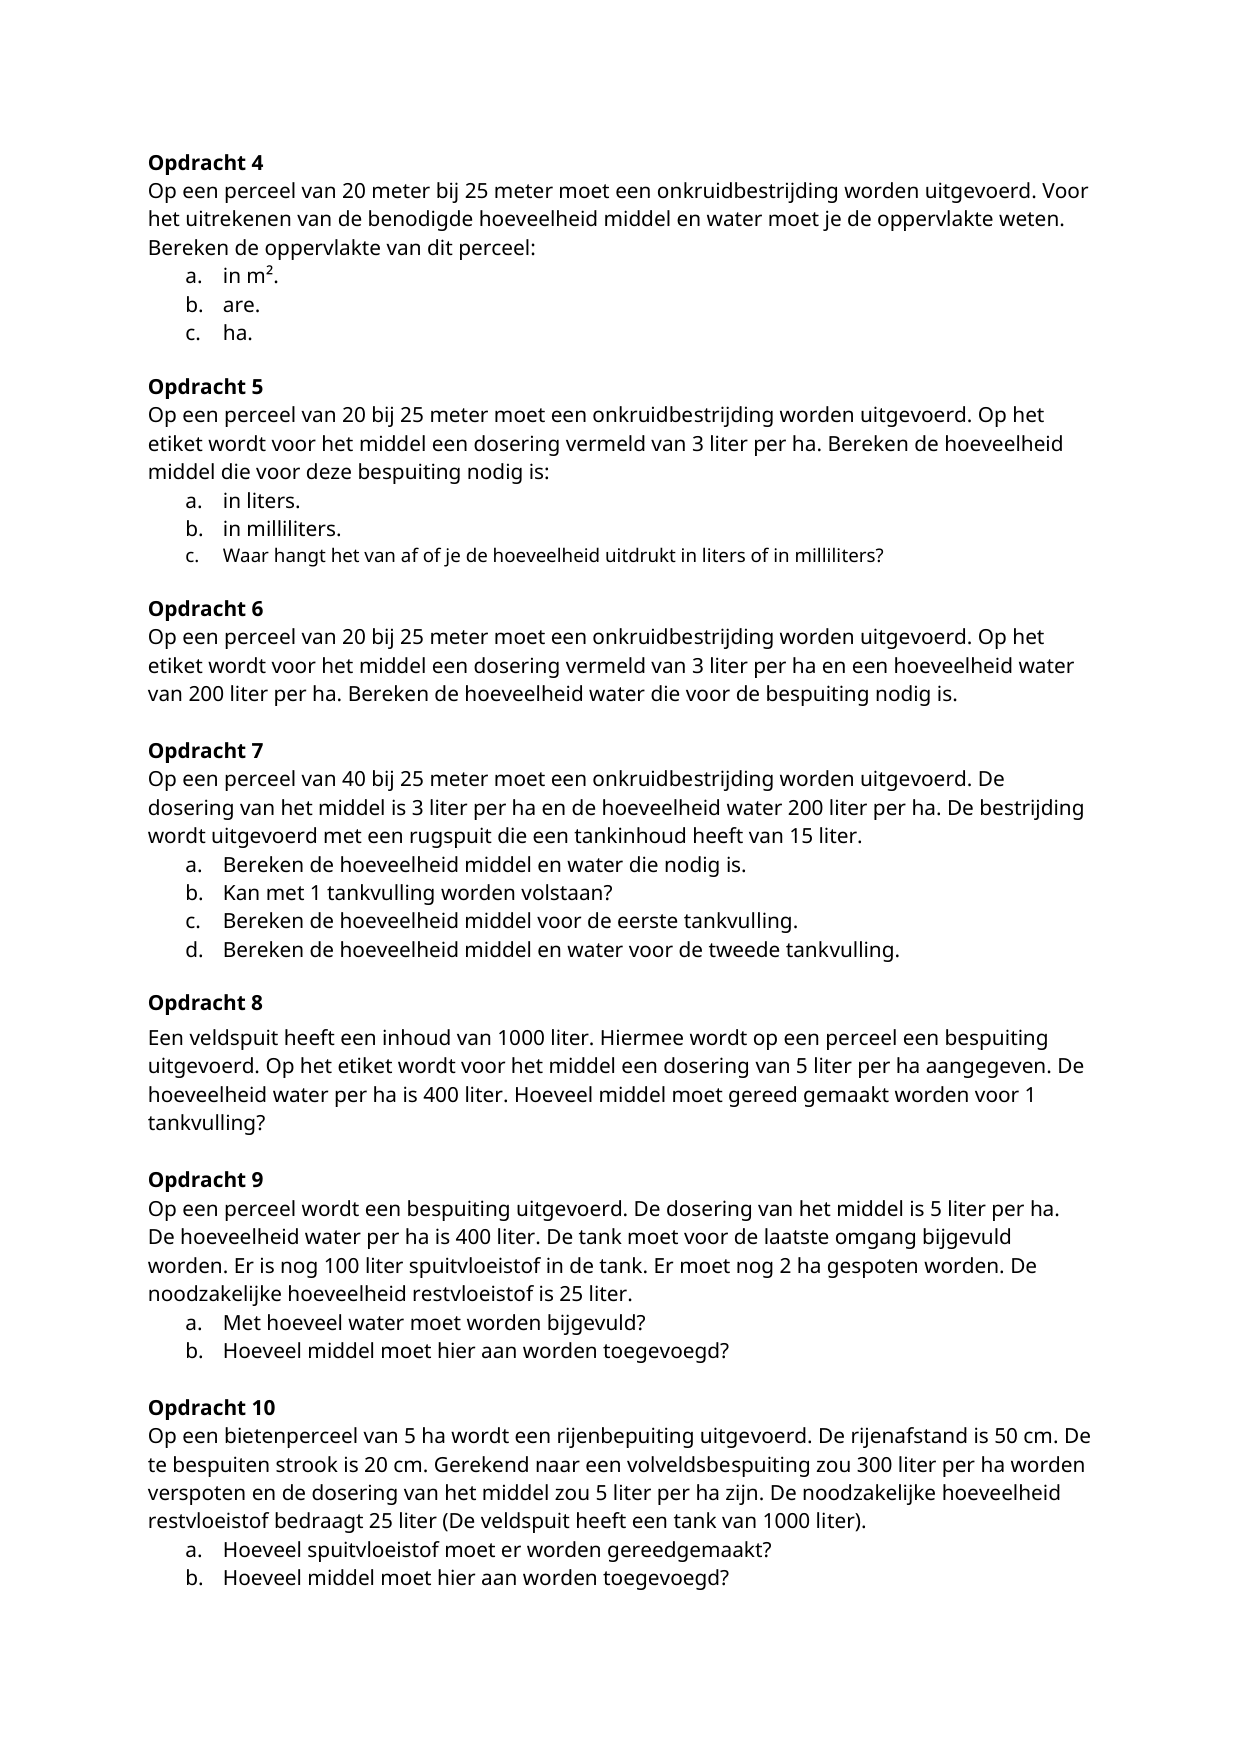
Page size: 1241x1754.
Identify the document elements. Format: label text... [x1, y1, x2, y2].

text Opdracht 9 [148, 1165, 1093, 1194]
list Hoeveel middel moet hier aan worden toegevoegd? [185, 1336, 1093, 1364]
list are. [185, 290, 1093, 318]
list Met hoeveel water moet worden bijgevuld? [185, 1308, 1093, 1336]
text Op een perceel van 40 bij moet een onkruidbestrijding worden uitgevoerd. De dosering van het middel is per ha en de hoeveelheid water per ha. De bestrijding wordt uitgevoerd met een rugspuit die een tankinhoud heeft van . [148, 764, 1093, 850]
text Op een perceel van 20 bij moet een onkruidbestrijding worden uitgevoerd. Op het etiket wordt voor het middel een dosering vermeld van per ha. Bereken de hoeveelheid middel die voor deze bespuiting nodig is: [148, 401, 1093, 486]
text Opdracht 10 [148, 1393, 1093, 1421]
list Bereken de hoeveelheid middel en water die nodig is. [185, 850, 1093, 878]
list Bereken de hoeveelheid middel en water voor de tweede tankvulling. [185, 935, 1093, 963]
text Opdracht 5 [148, 372, 1093, 401]
text Opdracht 4 [148, 148, 1093, 176]
text Bereken de oppervlakte van dit perceel: [148, 233, 1093, 261]
list Waar hangt het van af of je de hoeveelheid uitdrukt in liters of in milliliters? [185, 543, 1093, 568]
text Opdracht 6 [148, 594, 1093, 622]
list ha. [185, 318, 1093, 347]
subtitle Opdracht 8 [148, 988, 1093, 1017]
text Opdracht 7 [148, 736, 1093, 764]
list Kan met 1 tankvulling worden volstaan? [185, 878, 1093, 907]
list Hoeveel spuitvloeistof moet er worden gereedgemaakt? [185, 1535, 1093, 1563]
text Op een perceel van 20 bij moet een onkruidbestrijding worden uitgevoerd. Op het etiket wordt voor het middel een dosering vermeld van per ha en een hoeveelheid water van per ha. Bereken de hoeveelheid water die voor de bespuiting nodig is. [148, 622, 1093, 708]
text Op een perceel wordt een bespuiting uitgevoerd. De dosering van het middel is per ha. De hoeveelheid water per ha is . De tank moet voor de laatste omgang bijgevuld worden. Er is nog spuitvloeistof in de tank. Er moet nog gespoten worden. De noodzakelijke hoeveelheid restvloeistof is . [148, 1194, 1093, 1308]
list in liters. [185, 486, 1093, 514]
text Op een bietenperceel van wordt een rijenbepuiting uitgevoerd. De rijenafstand is . De te bespuiten strook is . Gerekend naar een volveldsbespuiting zou per ha worden verspoten en de dosering van het middel zou per ha zijn. De noodzakelijke hoeveelheid restvloeistof bedraagt (De veldspuit heeft een tank van 1000 liter). [148, 1421, 1093, 1535]
text Op een perceel van bij moet een onkruidbestrijding worden uitgevoerd. Voor het uitrekenen van de benodigde hoeveelheid middel en water moet je de oppervlakte weten. [148, 176, 1093, 233]
list Bereken de hoeveelheid middel voor de eerste tankvulling. [185, 907, 1093, 935]
list Hoeveel middel moet hier aan worden toegevoegd? [185, 1563, 1093, 1592]
list in m². [185, 261, 1093, 290]
list in milliliters. [185, 514, 1093, 543]
text Een veldspuit heeft een inhoud van . Hiermee wordt op een perceel een bespuiting uitgevoerd. Op het etiket wordt voor het middel een dosering van per ha aangegeven. De hoeveelheid water per ha is . Hoeveel middel moet gereed gemaakt worden voor 1 tankvulling? [148, 1023, 1093, 1137]
